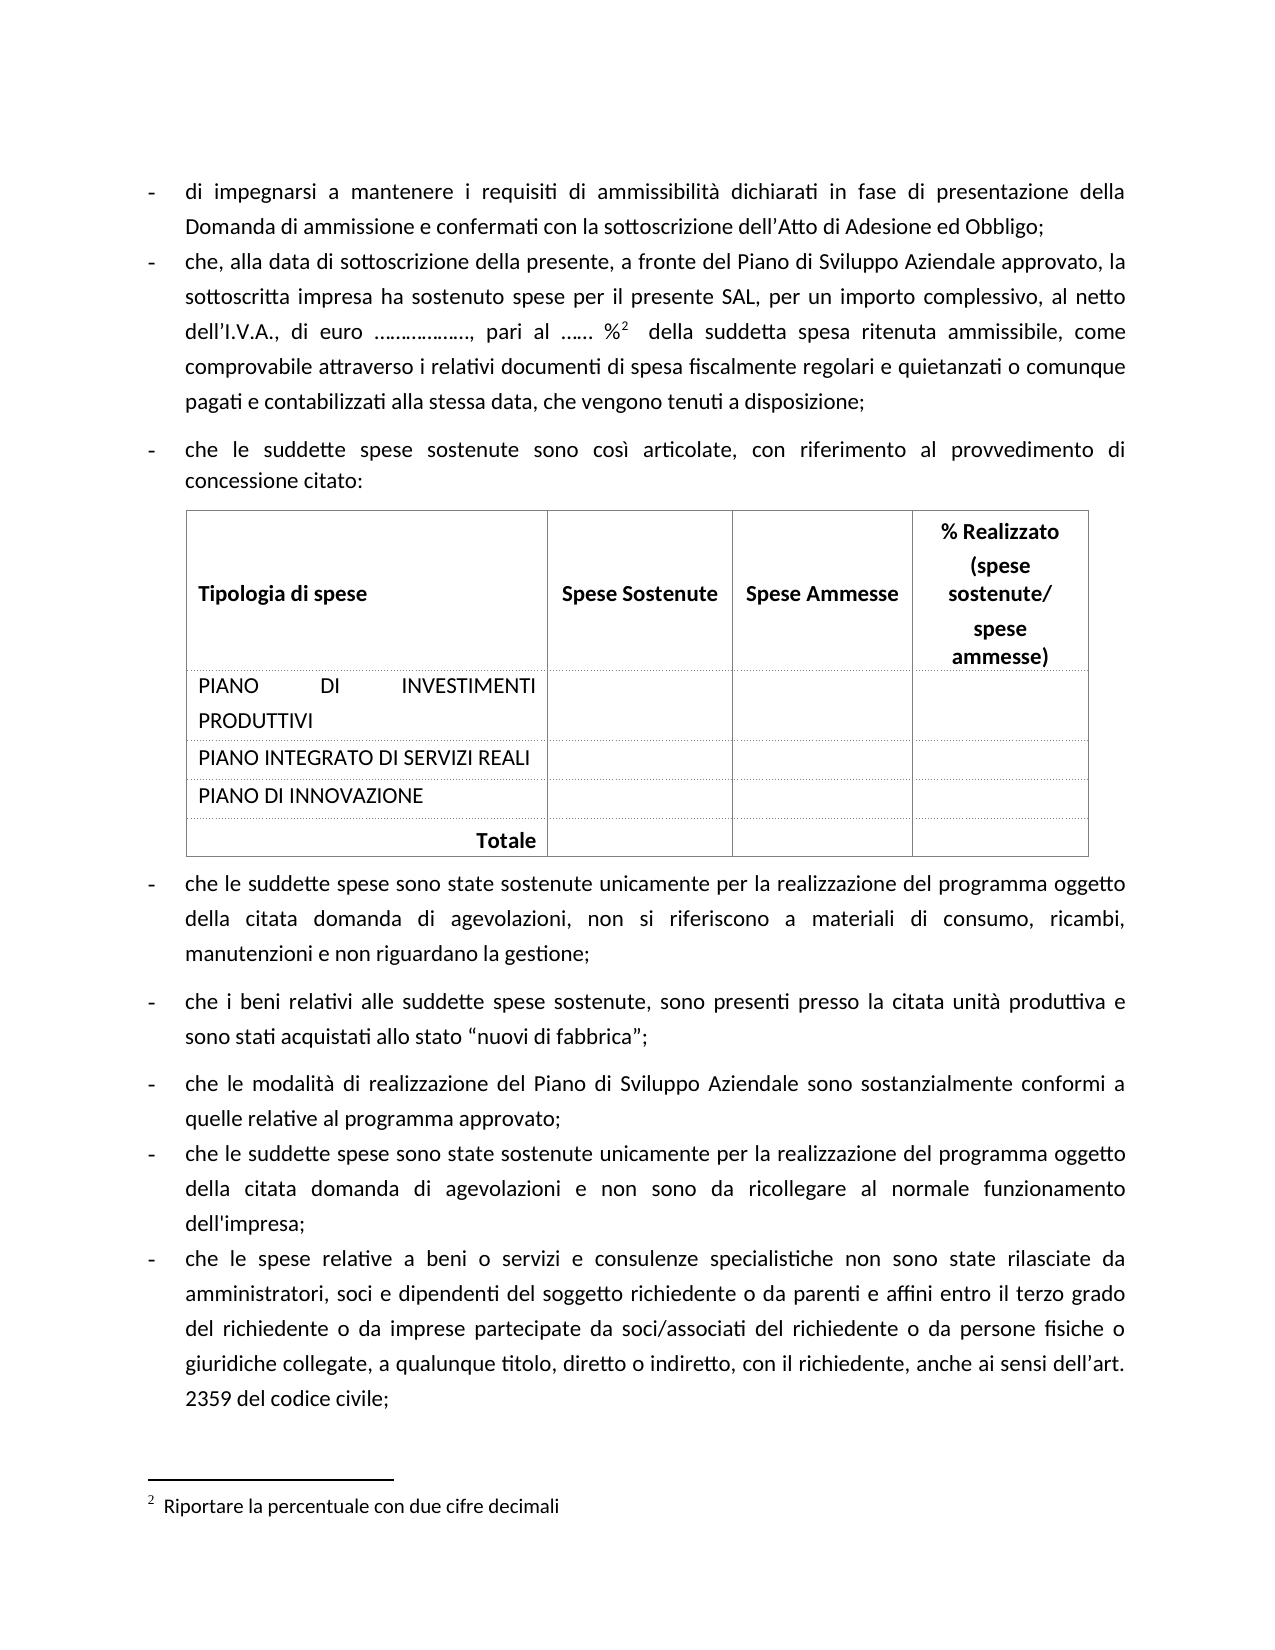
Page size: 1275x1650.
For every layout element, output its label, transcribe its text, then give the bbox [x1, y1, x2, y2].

table_cell PIANO DI INNOVAZIONE [187, 779, 547, 817]
table_cell [548, 670, 732, 740]
table_header Spese Sostenute [548, 511, 732, 670]
table_cell [733, 740, 912, 779]
list che, alla data di sottoscrizione della presente, a fronte del Piano di Sviluppo Aziendale approvato, la sottoscritta impresa ha sostenuto spese per il presente SAL, per un importo complessivo, al netto dell’I.V.A., di euro ………………, pari al …… % della suddetta spesa ritenuta ammissibile, come comprovabile attraverso i relativi documenti di spesa fiscalmente regolari e quietanzati o comunque pagati e contabilizzati alla stessa data, che vengono tenuti a disposizione; [148, 247, 1127, 415]
list che le modalità di realizzazione del Piano di Sviluppo Aziendale sono sostanzialmente conformi a quelle relative al programma approvato; [148, 1069, 1127, 1133]
table_cell [548, 818, 732, 856]
table_cell [548, 740, 732, 779]
table_cell [913, 779, 1088, 817]
table_cell [913, 740, 1088, 779]
table_header Tipologia di spese [187, 511, 547, 670]
table_cell [733, 670, 912, 740]
table_cell PIANO DI INVESTIMENTI PRODUTTIVI [187, 670, 547, 740]
table_cell [733, 818, 912, 856]
list che le suddette spese sono state sostenute unicamente per la realizzazione del programma oggetto della citata domanda di agevolazioni, non si riferiscono a materiali di consumo, ricambi, manutenzioni e non riguardano la gestione; [148, 869, 1127, 968]
list di impegnarsi a mantenere i requisiti di ammissibilità dichiarati in fase di presentazione della Domanda di ammissione e confermati con la sottoscrizione dell’Atto di Adesione ed Obbligo; [148, 177, 1127, 240]
table_cell [733, 779, 912, 817]
list che i beni relativi alle suddette spese sostenute, sono presenti presso la citata unità produttiva e sono stati acquistati allo stato “nuovi di fabbrica”; [148, 987, 1127, 1050]
table_cell [913, 670, 1088, 740]
table_cell PIANO INTEGRATO DI SERVIZI REALI [187, 740, 547, 779]
list che le suddette spese sono state sostenute unicamente per la realizzazione del programma oggetto della citata domanda di agevolazioni e non sono da ricollegare al normale funzionamento dell'impresa; [148, 1139, 1127, 1238]
table_cell Totale [187, 818, 547, 856]
list che le suddette spese sostenute sono così articolate, con riferimento al provvedimento di concessione citato: [148, 435, 1127, 494]
list che le spese relative a beni o servizi e consulenze specialistiche non sono state rilasciate da amministratori, soci e dipendenti del soggetto richiedente o da parenti e affini entro il terzo grado del richiedente o da imprese partecipate da soci/associati del richiedente o da persone fisiche o giuridiche collegate, a qualunque titolo, diretto o indiretto, con il richiedente, anche ai sensi dell’art. 2359 del codice civile; [148, 1244, 1127, 1413]
table_header % Realizzato (spese sostenute/ spese ammesse) [913, 511, 1088, 670]
table_cell [548, 779, 732, 817]
table_header Spese Ammesse [733, 511, 912, 670]
table_cell [913, 818, 1088, 856]
